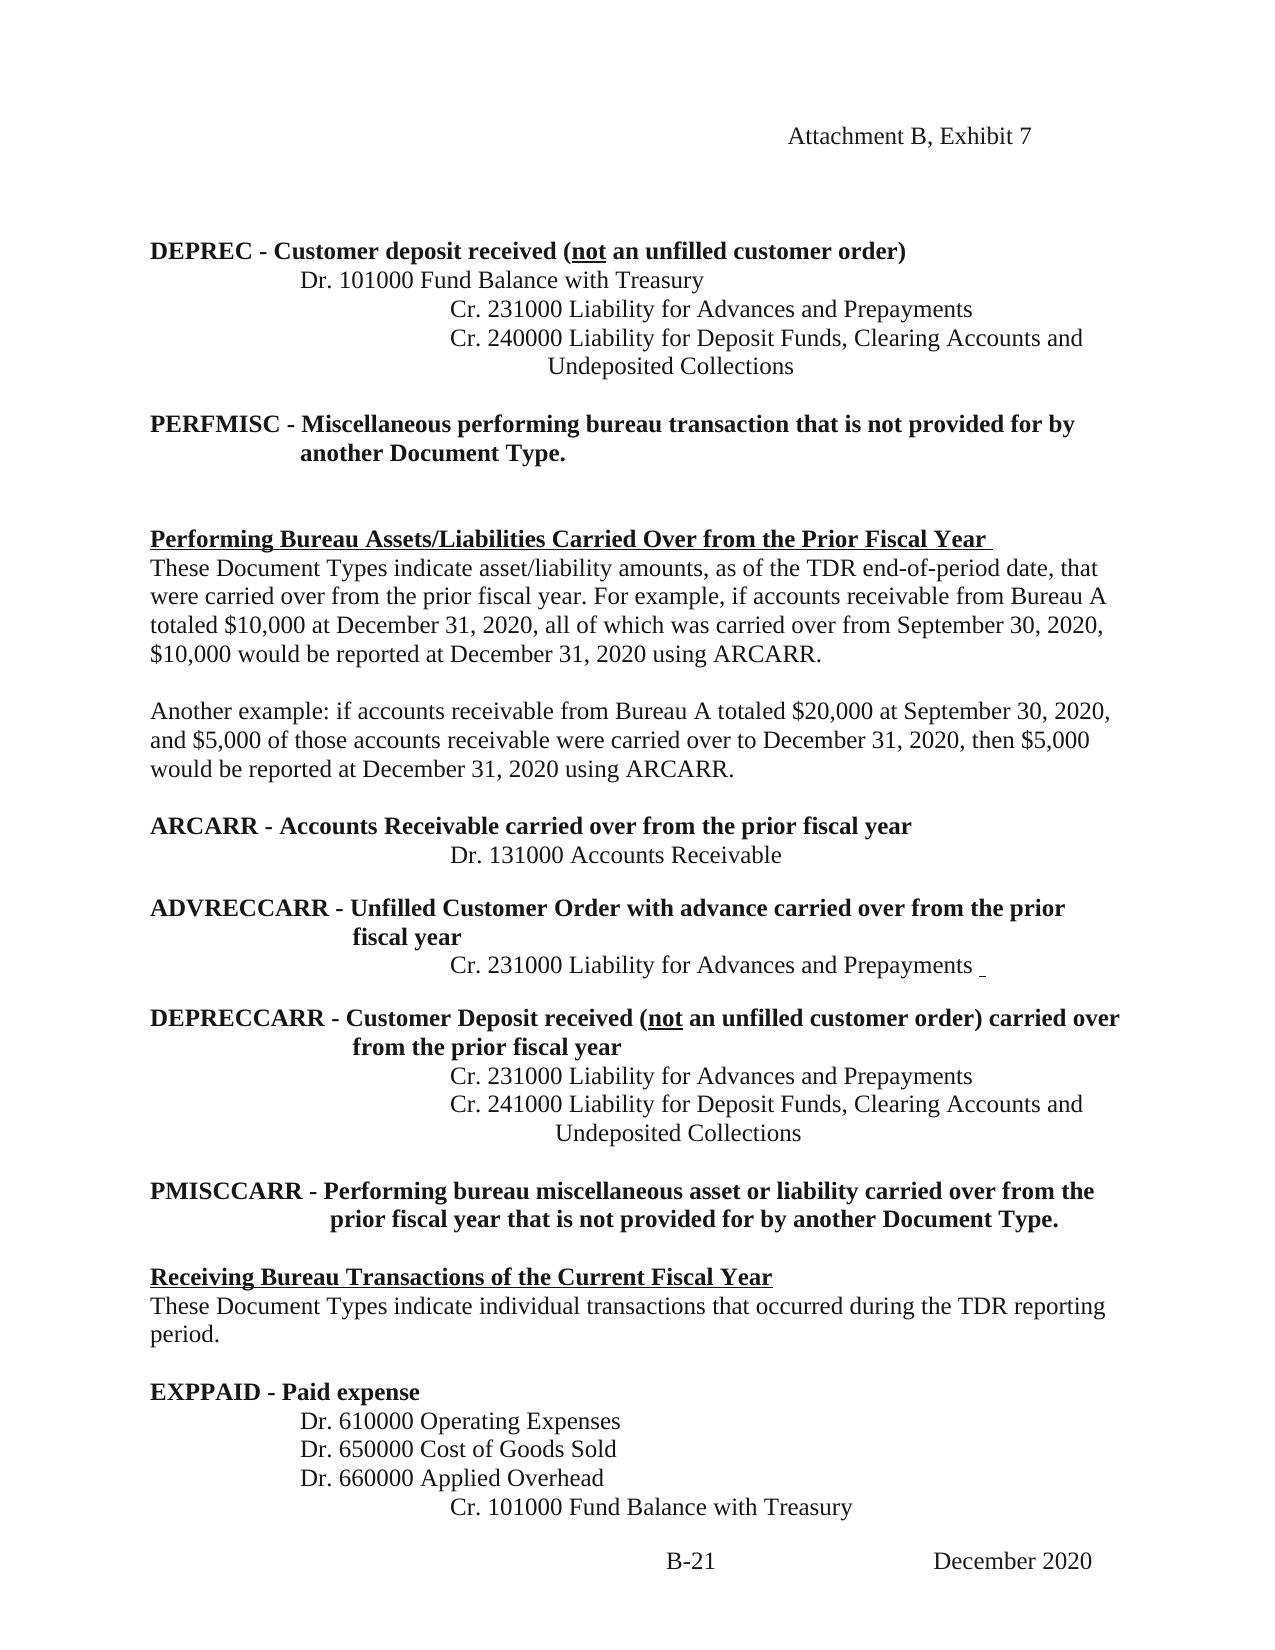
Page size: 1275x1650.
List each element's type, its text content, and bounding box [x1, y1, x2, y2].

text Receiving Bureau Transactions of the Current Fiscal Year [150, 1262, 1125, 1291]
text Cr. 231000 Liability for Advances and Prepayments [150, 1061, 1125, 1089]
text PMISCCARR - Performing bureau miscellaneous asset or liability carried over from the prior fiscal year that is not provided for by another Document Type. [150, 1176, 1125, 1233]
text DEPREC - Customer deposit received (not an unfilled customer order) [150, 236, 1125, 265]
text Dr. 610000 Operating Expenses [225, 1406, 1125, 1434]
text DEPRECCARR - Customer Deposit received (not an unfilled customer order) carried over from the prior fiscal year [150, 1003, 1125, 1061]
text ARCARR - Accounts Receivable carried over from the prior fiscal year [150, 811, 1125, 840]
text Performing Bureau Assets/Liabilities Carried Over from the Prior Fiscal Year [150, 524, 1125, 553]
text EXPPAID - Paid expense [150, 1377, 1125, 1406]
text Dr. 660000 Applied Overhead [225, 1463, 1125, 1492]
text These Document Types indicate asset/liability amounts, as of the TDR end-of-period date, that were carried over from the prior fiscal year. For example, if accounts receivable from Bureau A totaled $10,000 at December 31, 2020, all of which was carried over from September 30, 2020, $10,000 would be reported at December 31, 2020 using ARCARR. [150, 553, 1125, 668]
text Cr. 231000 Liability for Advances and Prepayments [150, 951, 1125, 979]
text Cr. 241000 Liability for Deposit Funds, Clearing Accounts and Undeposited Collections [450, 1089, 1125, 1147]
text PERFMISC - Miscellaneous performing bureau transaction that is not provided for by another Document Type. [150, 409, 1125, 466]
text Cr. 101000 Fund Balance with Treasury [150, 1492, 1125, 1521]
text These Document Types indicate individual transactions that occurred during the TDR reporting period. [150, 1291, 1125, 1348]
text Cr. 240000 Liability for Deposit Funds, Clearing Accounts and Undeposited Collections [450, 323, 1125, 380]
text Cr. 231000 Liability for Advances and Prepayments [450, 294, 1125, 323]
text Another example: if accounts receivable from Bureau A totaled $20,000 at September 30, 2020, and $5,000 of those accounts receivable were carried over to December 31, 2020, then $5,000 would be reported at December 31, 2020 using ARCARR. [150, 696, 1125, 783]
text Dr. 101000 Fund Balance with Treasury [225, 265, 1125, 294]
text Dr. 650000 Cost of Goods Sold [225, 1434, 1125, 1463]
text Dr. 131000 Accounts Receivable [375, 840, 1125, 869]
text ADVRECCARR - Unfilled Customer Order with advance carried over from the prior fiscal year [150, 893, 1125, 951]
